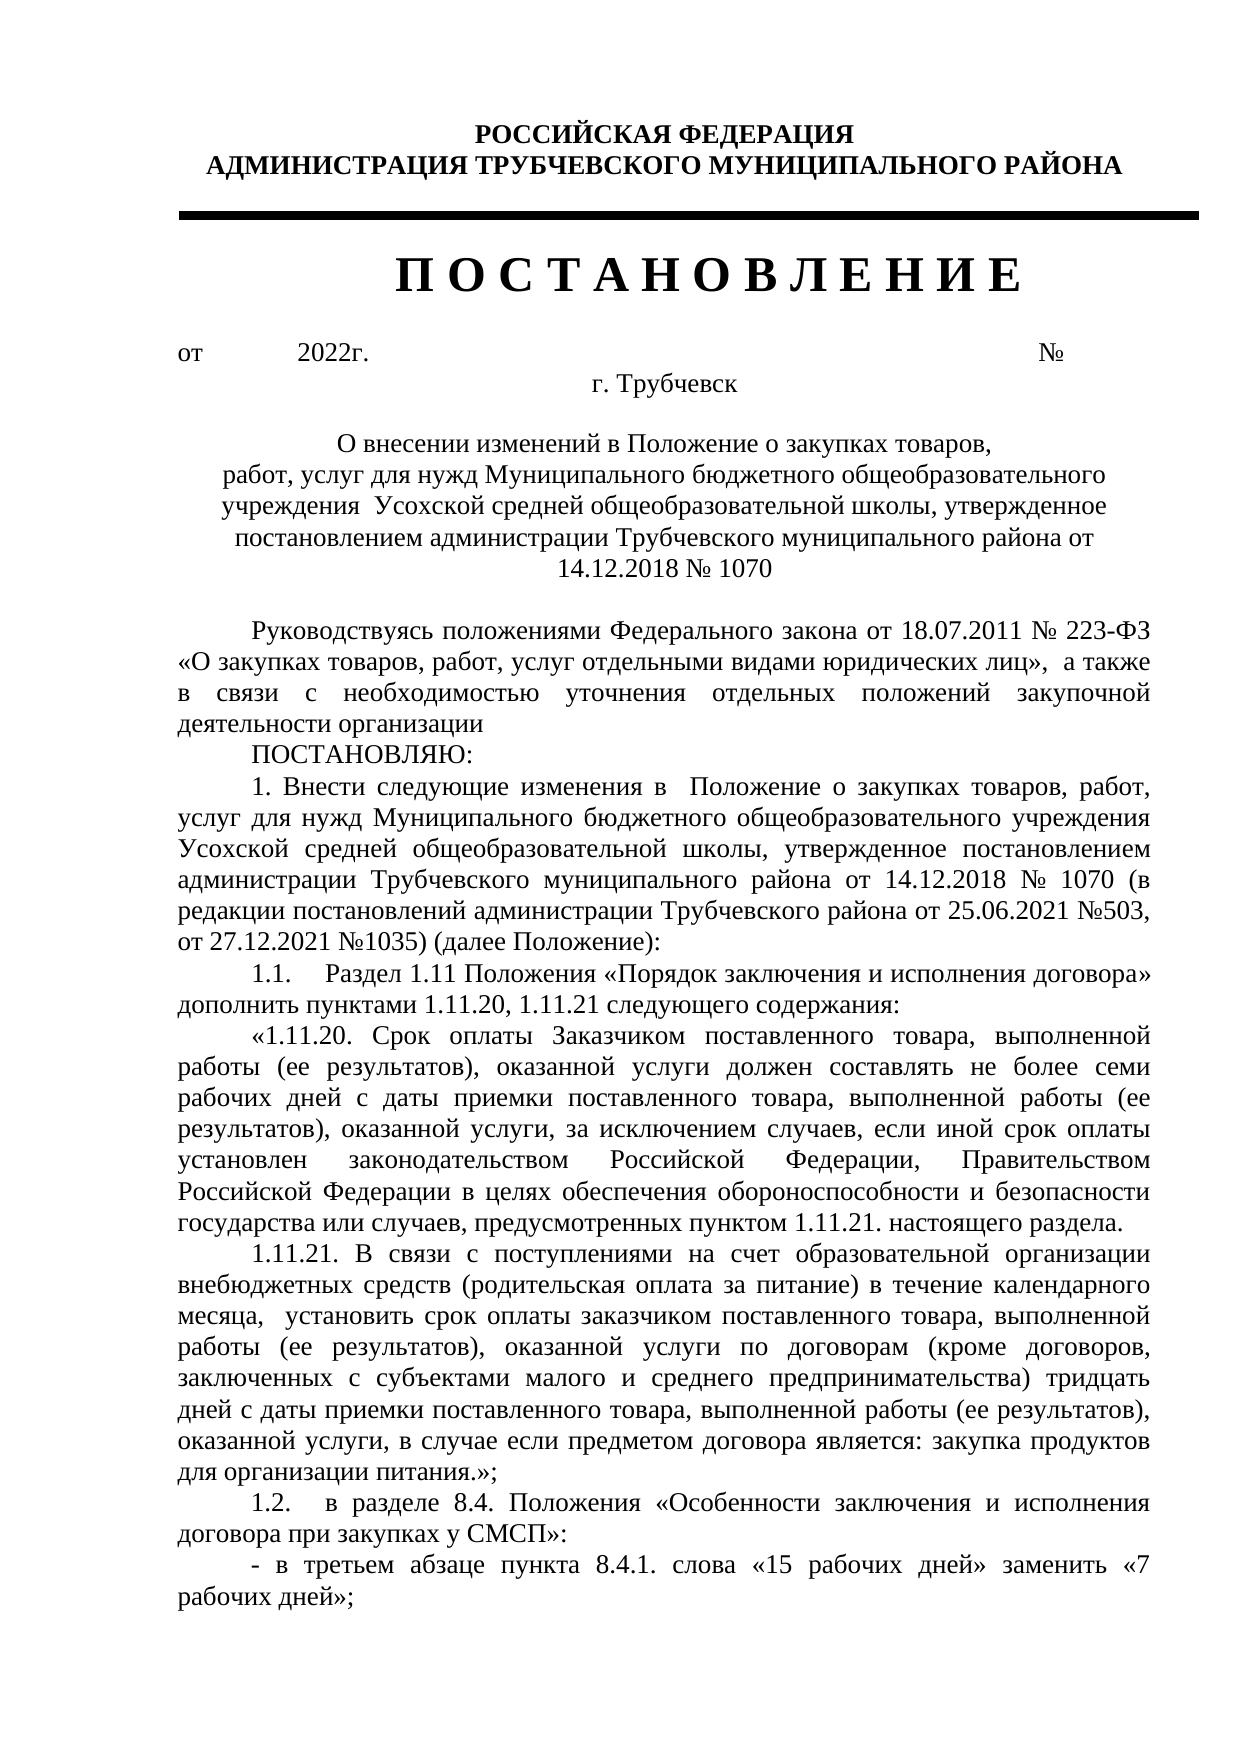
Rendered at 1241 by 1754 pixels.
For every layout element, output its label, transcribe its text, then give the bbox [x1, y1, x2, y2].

list - в третьем абзаце пункта 8.4.1. слова «15 рабочих дней» заменить «7 рабочих дней»; [177, 1548, 1152, 1611]
list 1.11.21. В связи с поступлениями на счет образовательной организации внебюджетных средств (родительская оплата за питание) в течение календарного месяца, установить срок оплаты заказчиком поставленного товара, выполненной работы (ее результатов), оказанной услуги по договорам (кроме договоров, заключенных с субъектами малого и среднего предпринимательства) тридцать дней с даты приемки поставленного товара, выполненной работы (ее результатов), оказанной услуги, в случае если предметом договора является: закупка продуктов для организации питания.»; [177, 1237, 1152, 1486]
list «1.11.20. Срок оплаты Заказчиком поставленного товара, выполненной работы (ее результатов), оказанной услуги должен составлять не более семи рабочих дней с даты приемки поставленного товара, выполненной работы (ее результатов), оказанной услуги, за исключением случаев, если иной срок оплаты установлен законодательством Российской Федерации, Правительством Российской Федерации в целях обеспечения обороноспособности и безопасности государства или случаев, предусмотренных пунктом 1.11.21. настоящего раздела. [177, 1019, 1152, 1237]
text АДМИНИСТРАЦИЯ ТРУБЧЕВСКОГО МУНИЦИПАЛЬНОГО РАЙОНА [177, 149, 1152, 180]
text от 2022г. № [177, 336, 1152, 367]
text О внесении изменений в Положение о закупках товаров, [177, 427, 1152, 458]
text работ, услуг для нужд Муниципального бюджетного общеобразовательного учреждения Усохской средней общеобразовательной школы, утвержденное постановлением администрации Трубчевского муниципального района от 14.12.2018 № 1070 [177, 458, 1152, 583]
text Руководствуясь положениями Федерального закона от 18.07.2011 № 223-ФЗ «О закупках товаров, работ, услуг отдельными видами юридических лиц», а также в связи с необходимостью уточнения отдельных положений закупочной деятельности организации [177, 614, 1152, 739]
list Раздел 1.11 Положения «Порядок заключения и исполнения договора» дополнить пунктами 1.11.20, 1.11.21 следующего содержания: [177, 957, 1152, 1019]
text 1. Внести следующие изменения в Положение о закупках товаров, работ, услуг для нужд Муниципального бюджетного общеобразовательного учреждения Усохской средней общеобразовательной школы, утвержденное постановлением администрации Трубчевского муниципального района от 14.12.2018 № 1070 (в редакции постановлений администрации Трубчевского района от 25.06.2021 №503, от 27.12.2021 №1035) (далее Положение): [177, 770, 1152, 957]
text П О С Т А Н О В Л Е Н И Е [177, 245, 1152, 303]
text ПОСТАНОВЛЯЮ: [177, 739, 1152, 770]
text г. Трубчевск [177, 367, 1152, 398]
list в разделе 8.4. Положения «Особенности заключения и исполнения договора при закупках у СМСП»: [177, 1486, 1152, 1548]
subtitle РОССИЙСКАЯ ФЕДЕРАЦИЯ [177, 118, 1152, 149]
